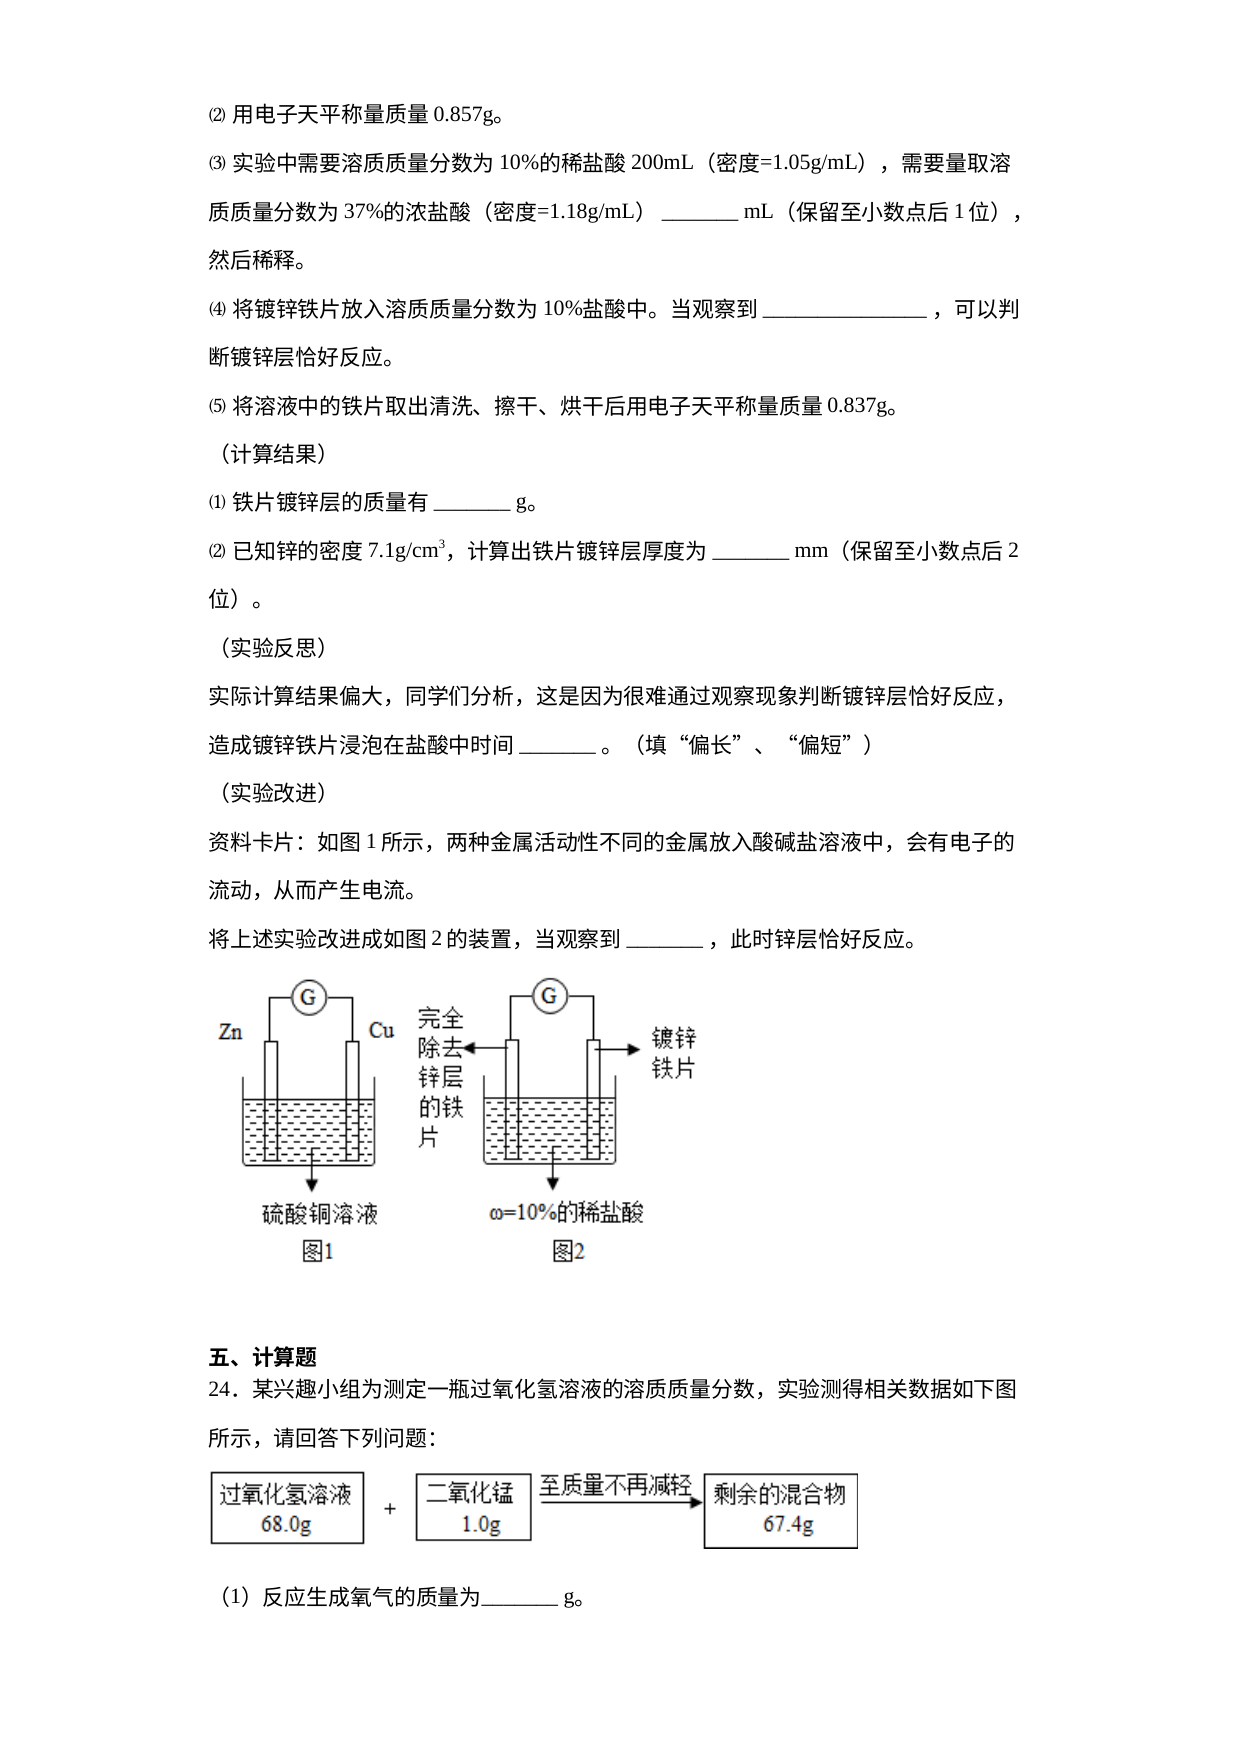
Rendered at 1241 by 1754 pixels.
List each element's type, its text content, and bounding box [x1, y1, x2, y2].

text （实验反思） [208, 630, 1032, 663]
text 24．某兴趣小组为测定一瓶过氧化氢溶液的溶质质量分数，实验测得相关数据如下图所示，请回答下列问题： [208, 1372, 1032, 1453]
text 五、计算题 [208, 1339, 1032, 1372]
text （实验改进） [208, 776, 1032, 808]
text ⑵ 已知锌的密度7.1g/cm3，计算出铁片镀锌层厚度为 _______ mm（保留至小数点后2位）。 [208, 533, 1032, 614]
text 将上述实验改进成如图2的装置，当观察到 _______ ，此时锌层恰好反应。 [208, 921, 1032, 954]
picture [208, 969, 701, 1270]
picture [208, 1469, 858, 1549]
text 实际计算结果偏大，同学们分析，这是因为很难通过观察现象判断镀锌层恰好反应，造成镀锌铁片浸泡在盐酸中时间 _______ 。（填“偏长”、“偏短”） [208, 679, 1032, 760]
text ⑵ 用电子天平称量质量0.857g。 [208, 97, 1032, 129]
text 资料卡片：如图1所示，两种金属活动性不同的金属放入酸碱盐溶液中，会有电子的流动，从而产生电流。 [208, 824, 1032, 905]
text （1）反应生成氧气的质量为_______ g。 [208, 1579, 1032, 1612]
text ⑴ 铁片镀锌层的质量有 _______ g。 [208, 485, 1032, 517]
text ⑶ 实验中需要溶质质量分数为10%的稀盐酸200mL（密度=1.05g/mL），需要量取溶质质量分数为37%的浓盐酸（密度=1.18g/mL） _______ mL（保留至小数点后1位），然后稀释。 [208, 145, 1032, 275]
text （计算结果） [208, 437, 1032, 469]
text ⑸ 将溶液中的铁片取出清洗、擦干、烘干后用电子天平称量质量0.837g。 [208, 388, 1032, 421]
text ⑷ 将镀锌铁片放入溶质质量分数为10%盐酸中。当观察到 _______________ ，可以判断镀锌层恰好反应。 [208, 291, 1032, 372]
